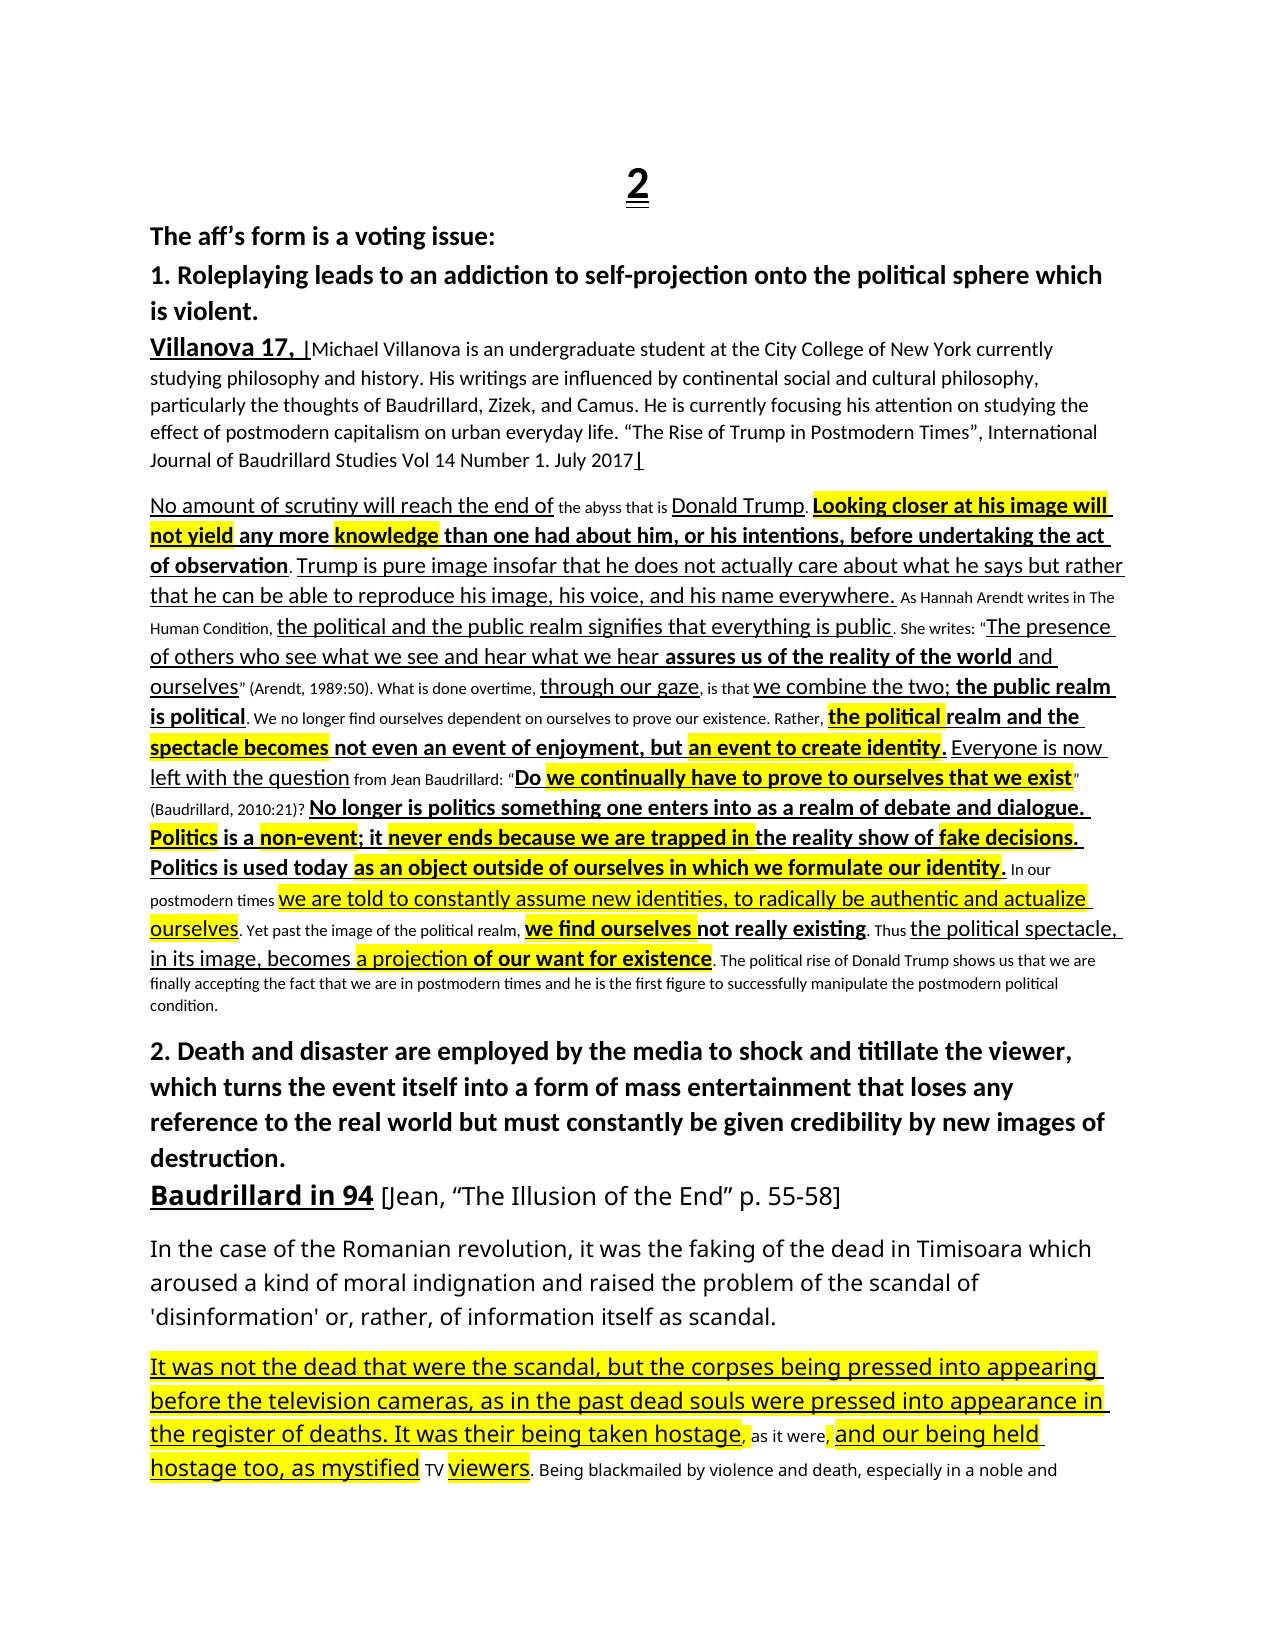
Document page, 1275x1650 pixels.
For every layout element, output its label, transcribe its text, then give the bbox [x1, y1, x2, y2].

text 1. Roleplaying leads to an addiction to self-projection onto the political sphere which is violent. [150, 258, 1125, 327]
text Villanova 17, |Michael Villanova is an undergraduate student at the City College of New York currently studying philosophy and history. His writings are influenced by continental social and cultural philosophy, particularly the thoughts of Baudrillard, Zizek, and Camus. He is currently focusing his attention on studying the effect of postmodern capitalism on urban everyday life. “The Rise of Trump in Postmodern Times”, International Journal of Baudrillard Studies Vol 14 Number 1. July 2017| [150, 330, 1125, 472]
subtitle 2 [150, 154, 1125, 210]
subtitle 2. Death and disaster are employed by the media to shock and titillate the viewer, which turns the event itself into a form of mass entertainment that loses any reference to the real world but must constantly be given credibility by new images of destruction. [150, 1034, 1125, 1174]
subtitle The aff’s form is a voting issue: [150, 219, 1125, 252]
text In the case of the Romanian revolution, it was the faking of the dead in Timisoara which aroused a kind of moral indignation and raised the problem of the scandal of 'disinformation' or, rather, of information itself as scandal. [150, 1233, 1125, 1332]
text No amount of scrutiny will reach the end of the abyss that is Donald Trump. Looking closer at his image will not yield any more knowledge than one had about him, or his intentions, before undertaking the act of observation. Trump is pure image insofar that he does not actually care about what he says but rather that he can be able to reproduce his image, his voice, and his name everywhere. As Hannah Arendt writes in The Human Condition, the political and the public realm signifies that everything is public. She writes: “The presence of others who see what we see and hear what we hear assures us of the reality of the world and ourselves” (Arendt, 1989:50). What is done overtime, through our gaze, is that we combine the two; the public realm is political. We no longer find ourselves dependent on ourselves to prove our existence. Rather, the political realm and the spectacle becomes not even an event of enjoyment, but an event to create identity. Everyone is now left with the question from Jean Baudrillard: “Do we continually have to prove to ourselves that we exist” (Baudrillard, 2010:21)? No longer is politics something one enters into as a realm of debate and dialogue. Politics is a non-event; it never ends because we are trapped in the reality show of fake decisions. Politics is used today as an object outside of ourselves in which we formulate our identity. In our postmodern times we are told to constantly assume new identities, to radically be authentic and actualize ourselves. Yet past the image of the political realm, we find ourselves not really existing. Thus the political spectacle, in its image, becomes a projection of our want for existence. The political rise of Donald Trump shows us that we are finally accepting the fact that we are in postmodern times and he is the first figure to successfully manipulate the postmodern political condition. [150, 491, 1125, 1016]
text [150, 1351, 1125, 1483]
text Baudrillard in 94 [Jean, “The Illusion of the End” p. 55-58] [150, 1177, 1125, 1213]
